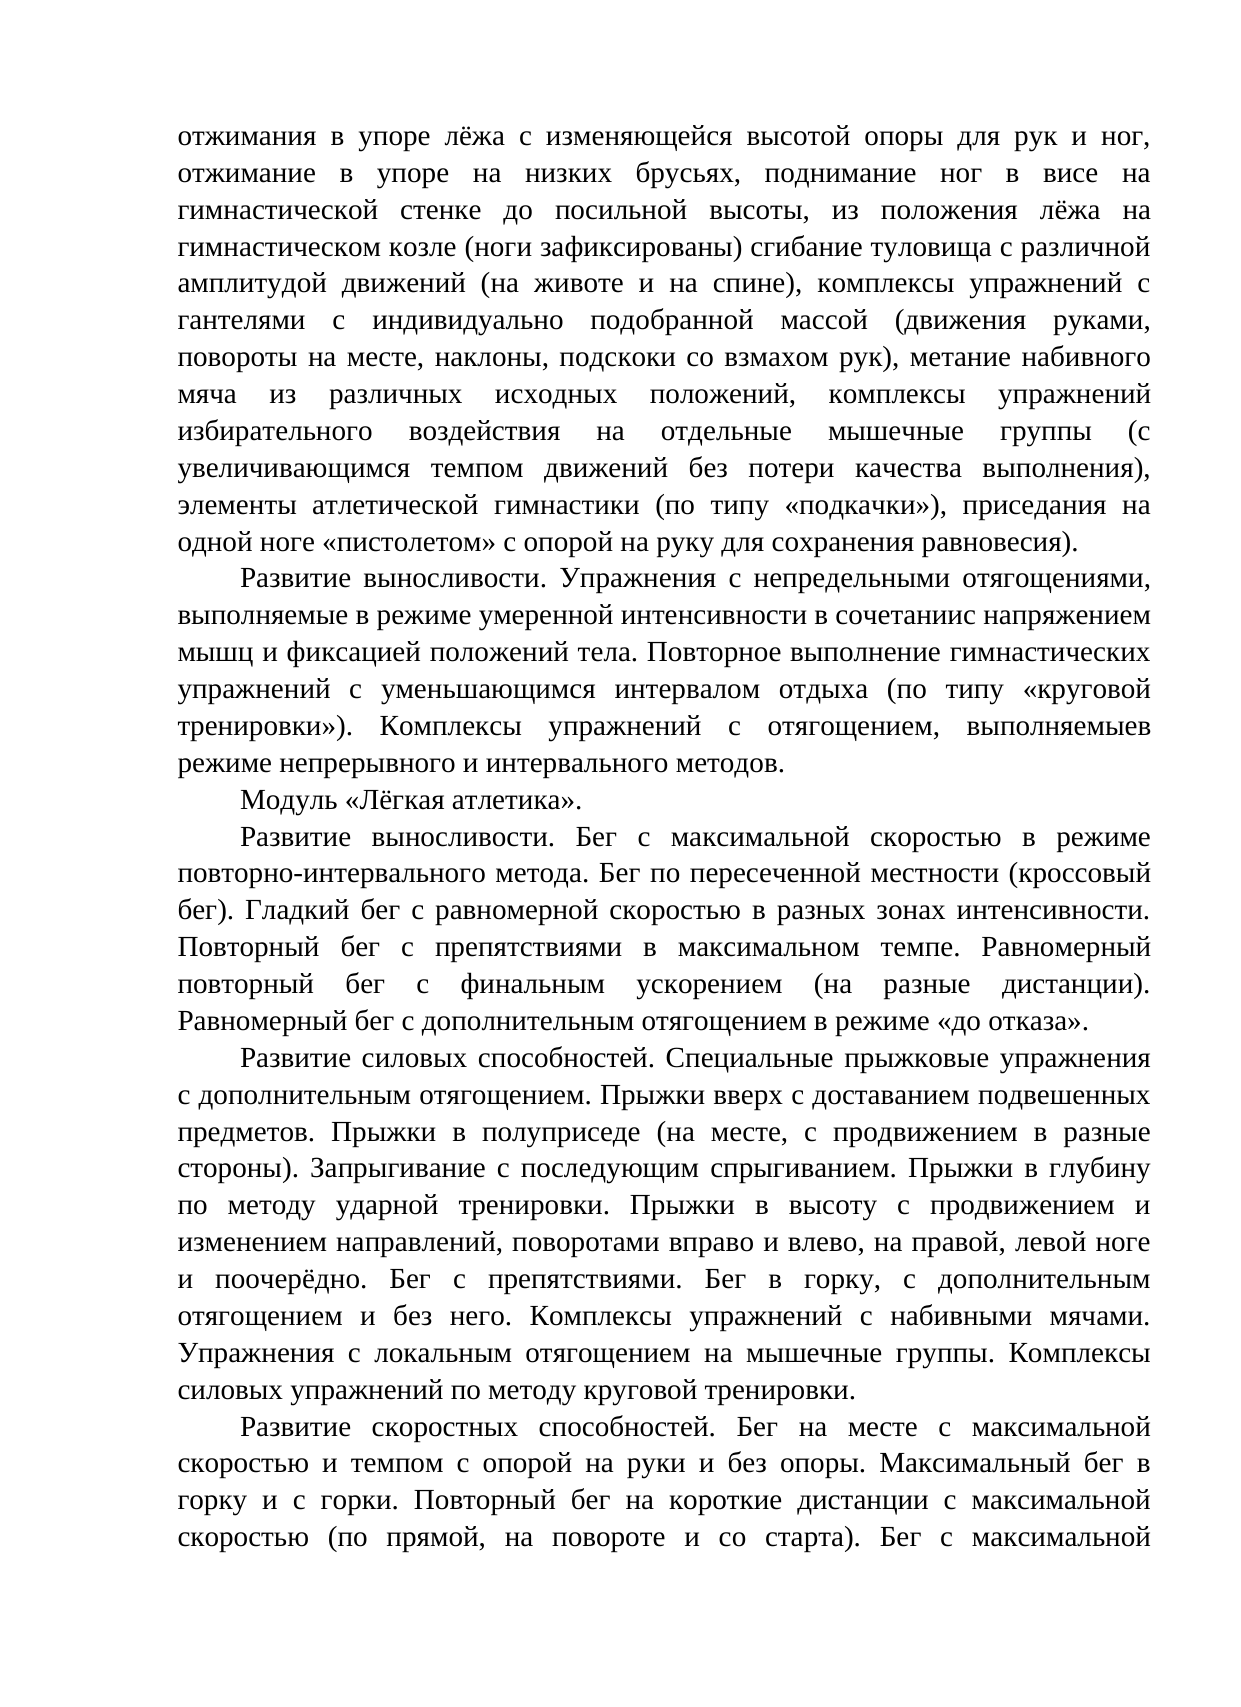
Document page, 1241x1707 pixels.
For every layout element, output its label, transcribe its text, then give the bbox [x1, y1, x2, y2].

text Развитие выносливости. Упражнения с непредельными отягощениями, выполняемые в режиме умеренной интенсивности в сочетаниис напряжением мышц и фиксацией положений тела. Повторное выполнение гимнастических упражнений с уменьшающимся интервалом отдыха (по типу «круговой тренировки»). Комплексы упражнений с отягощением, выполняемыев режиме непрерывного и интервального методов. [177, 561, 1152, 778]
text Развитие выносливости. Бег с максимальной скоростью в режиме повторно-интервального метода. Бег по пересеченной местности (кроссовый бег). Гладкий бег с равномерной скоростью в разных зонах интенсивности. Повторный бег с препятствиями в максимальном темпе. Равномерный повторный бег с финальным ускорением (на разные дистанции). Равномерный бег с дополнительным отягощением в режиме «до отказа». [177, 819, 1152, 1037]
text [177, 1409, 1152, 1553]
text Развитие силовых способностей. Специальные прыжковые упражнения с дополнительным отягощением. Прыжки вверх с доставанием подвешенных предметов. Прыжки в полуприседе (на месте, с продвижением в разные стороны). Запрыгивание с последующим спрыгиванием. Прыжки в глубину по методу ударной тренировки. Прыжки в высоту с продвижением и изменением направлений, поворотами вправо и влево, на правой, левой ноге и поочерёдно. Бег с препятствиями. Бег в горку, с дополнительным отягощением и без него. Комплексы упражнений с набивными мячами. Упражнения с локальным отягощением на мышечные группы. Комплексы силовых упражнений по методу круговой тренировки. [177, 1040, 1152, 1405]
text Модуль «Лёгкая атлетика». [177, 782, 1152, 815]
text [177, 118, 1152, 557]
